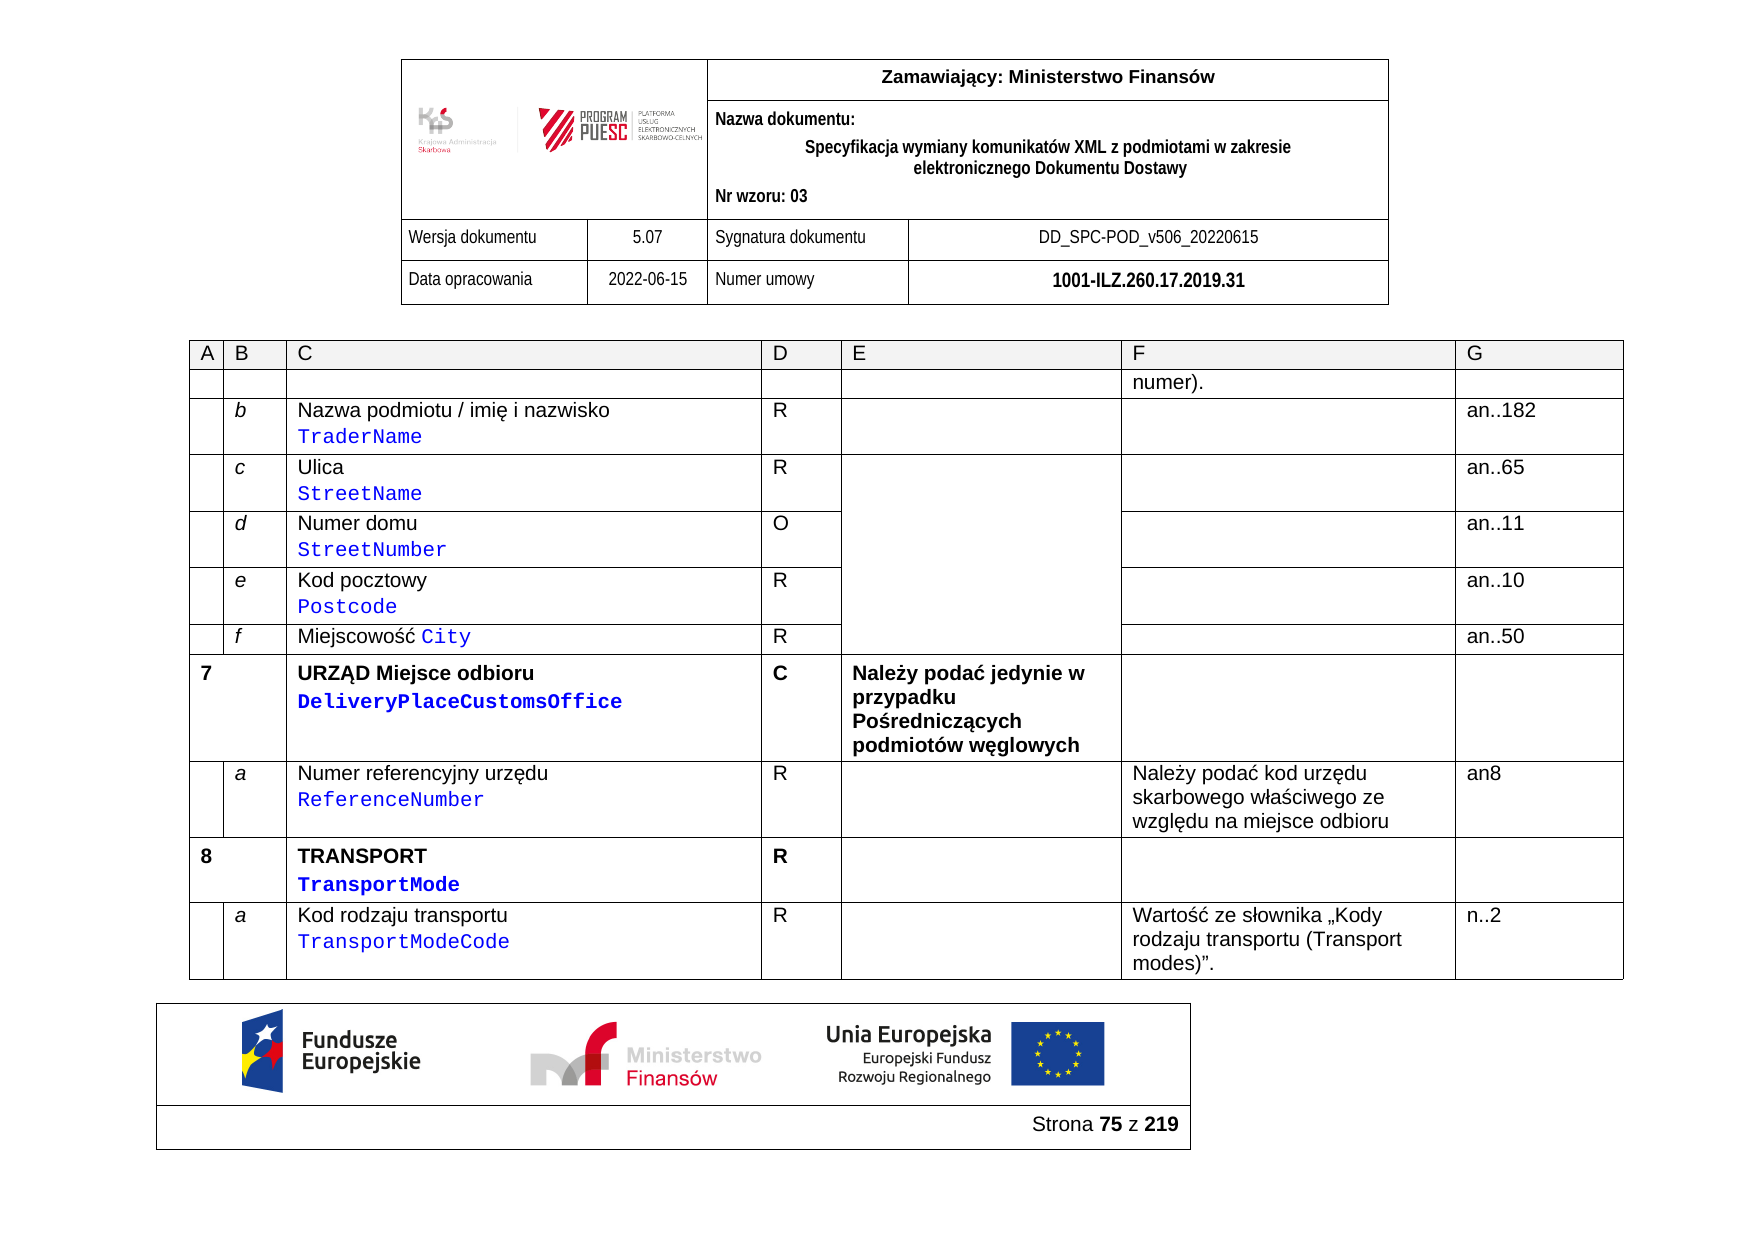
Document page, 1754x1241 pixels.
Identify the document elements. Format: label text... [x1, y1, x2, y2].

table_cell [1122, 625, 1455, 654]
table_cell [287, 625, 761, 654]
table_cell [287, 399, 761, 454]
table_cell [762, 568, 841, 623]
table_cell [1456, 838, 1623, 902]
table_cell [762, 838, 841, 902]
table_header E [842, 341, 1121, 369]
picture [408, 97, 702, 163]
table_header D [762, 341, 841, 369]
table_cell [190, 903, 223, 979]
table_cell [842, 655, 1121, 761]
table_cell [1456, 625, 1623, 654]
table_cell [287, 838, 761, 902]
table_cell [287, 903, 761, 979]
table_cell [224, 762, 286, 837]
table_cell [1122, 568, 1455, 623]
picture [242, 1009, 1105, 1093]
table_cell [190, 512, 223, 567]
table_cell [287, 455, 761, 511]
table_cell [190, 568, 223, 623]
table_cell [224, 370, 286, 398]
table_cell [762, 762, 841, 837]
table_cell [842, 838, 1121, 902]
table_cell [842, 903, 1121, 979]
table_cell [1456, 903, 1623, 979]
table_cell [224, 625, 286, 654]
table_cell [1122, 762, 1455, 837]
table_header C [287, 341, 761, 369]
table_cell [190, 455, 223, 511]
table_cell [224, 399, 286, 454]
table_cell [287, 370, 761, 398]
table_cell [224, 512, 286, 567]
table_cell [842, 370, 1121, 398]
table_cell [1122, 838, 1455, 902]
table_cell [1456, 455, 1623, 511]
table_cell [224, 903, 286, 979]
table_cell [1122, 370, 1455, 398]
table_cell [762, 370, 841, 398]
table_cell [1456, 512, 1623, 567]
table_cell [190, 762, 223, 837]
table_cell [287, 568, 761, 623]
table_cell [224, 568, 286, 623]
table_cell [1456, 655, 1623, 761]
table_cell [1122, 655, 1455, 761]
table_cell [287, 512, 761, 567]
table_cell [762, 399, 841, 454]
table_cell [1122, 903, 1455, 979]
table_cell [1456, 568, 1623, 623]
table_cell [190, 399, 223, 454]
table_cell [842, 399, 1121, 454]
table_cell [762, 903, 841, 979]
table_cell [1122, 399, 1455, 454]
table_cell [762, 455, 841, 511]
table_header A [190, 341, 223, 369]
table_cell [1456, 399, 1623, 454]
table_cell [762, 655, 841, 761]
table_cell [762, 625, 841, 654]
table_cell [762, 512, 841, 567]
table_header F [1122, 341, 1455, 369]
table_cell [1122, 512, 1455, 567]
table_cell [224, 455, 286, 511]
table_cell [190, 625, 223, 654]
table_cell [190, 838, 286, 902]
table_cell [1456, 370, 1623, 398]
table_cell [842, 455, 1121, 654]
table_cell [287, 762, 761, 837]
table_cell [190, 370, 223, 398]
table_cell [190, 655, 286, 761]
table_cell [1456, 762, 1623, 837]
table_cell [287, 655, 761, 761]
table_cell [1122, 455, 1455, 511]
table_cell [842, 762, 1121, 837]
table_header G [1456, 341, 1623, 369]
table_header B [224, 341, 286, 369]
